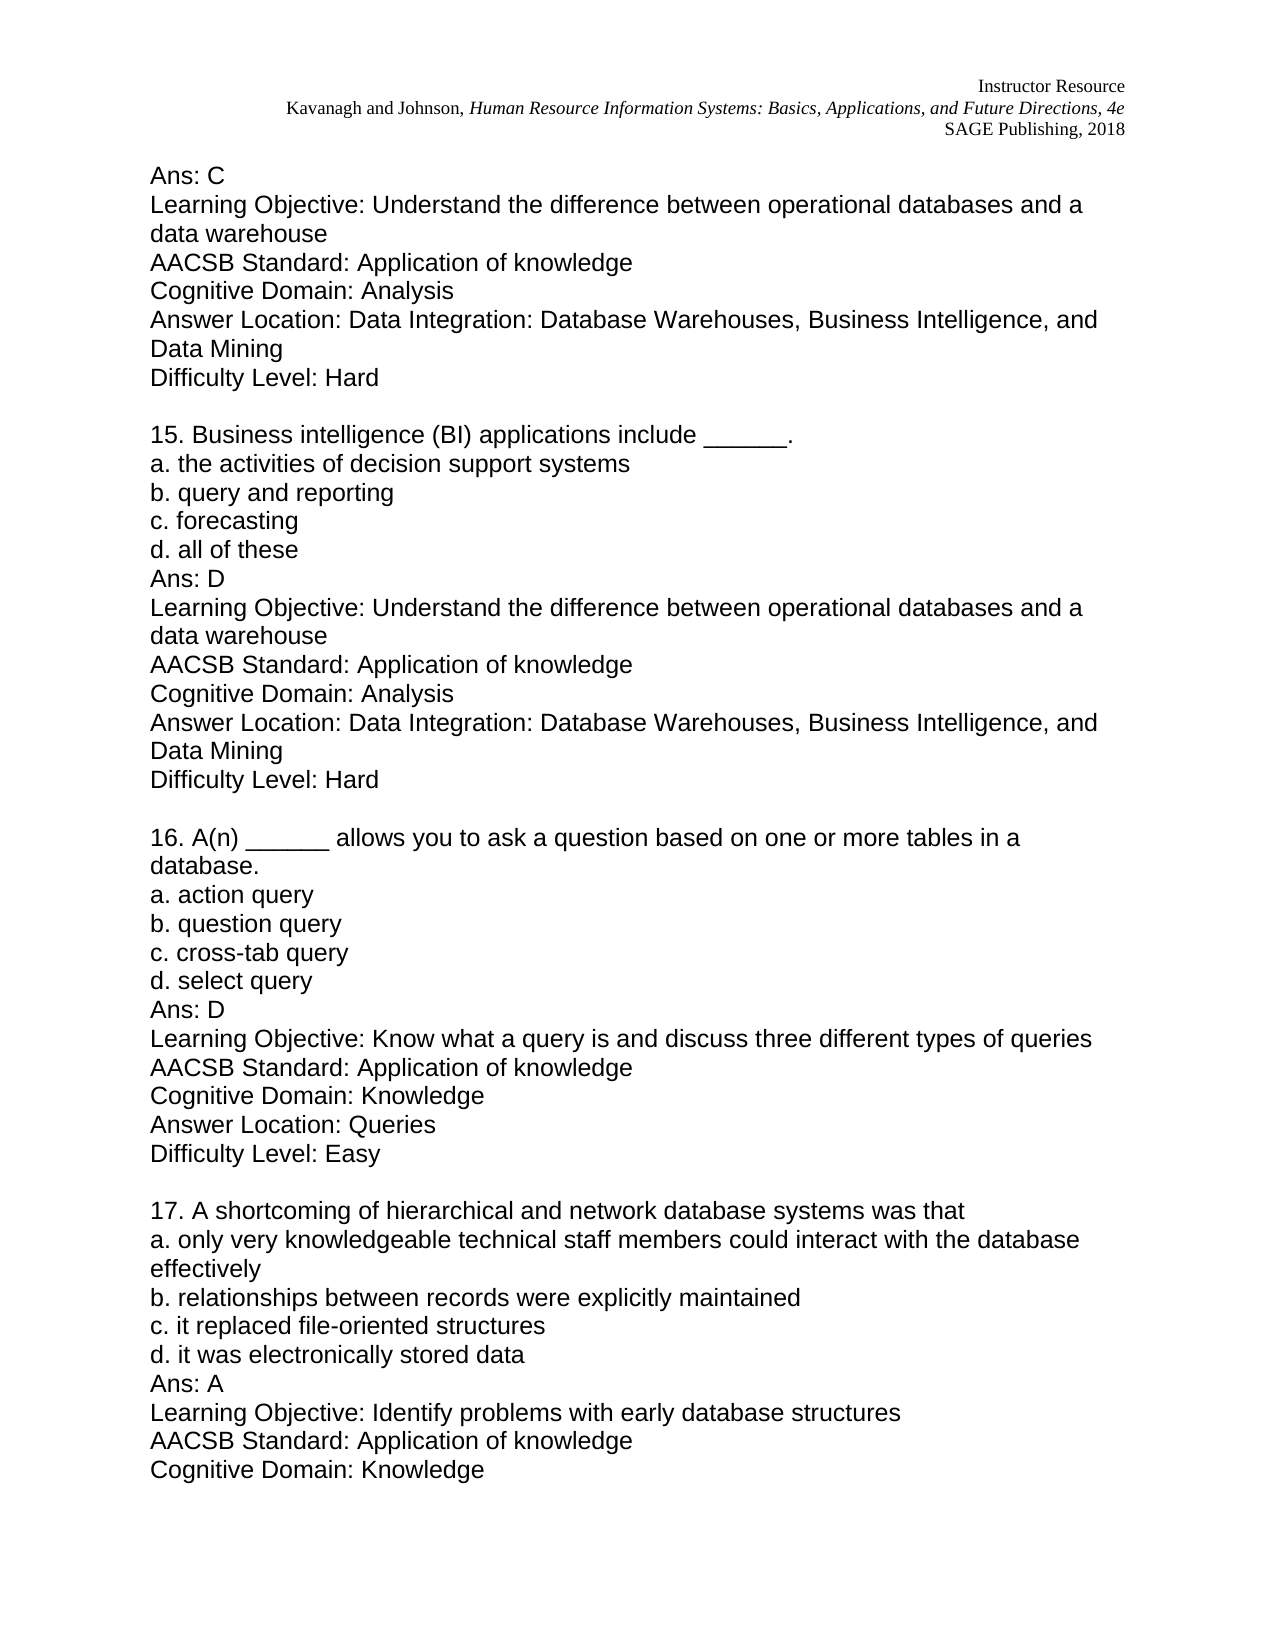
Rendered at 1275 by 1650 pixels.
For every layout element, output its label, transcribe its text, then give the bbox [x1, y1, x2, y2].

text Ans: D [150, 564, 1125, 592]
text 16. A(n) ______ allows you to ask a question based on one or more tables in a database. [150, 822, 1125, 880]
text Ans: A [150, 1369, 1125, 1397]
text Answer Location: Queries [150, 1110, 1125, 1139]
text d. it was electronically stored data [150, 1340, 1125, 1369]
text AACSB Standard: Application of knowledge [150, 650, 1125, 679]
text AACSB Standard: Application of knowledge [150, 1052, 1125, 1081]
text b. query and reporting [150, 477, 1125, 506]
text Learning Objective: Know what a query is and discuss three different types of queries [150, 1024, 1125, 1052]
text a. the activities of decision support systems [150, 449, 1125, 477]
text Learning Objective: Identify problems with early database structures [150, 1397, 1125, 1426]
text Ans: C [150, 161, 1125, 190]
text a. action query [150, 880, 1125, 909]
text b. question query [150, 909, 1125, 937]
text b. relationships between records were explicitly maintained [150, 1282, 1125, 1311]
text Learning Objective: Understand the difference between operational databases and a data warehouse [150, 190, 1125, 247]
text c. cross-tab query [150, 937, 1125, 966]
text Cognitive Domain: Analysis [150, 276, 1125, 305]
text Learning Objective: Understand the difference between operational databases and a data warehouse [150, 592, 1125, 650]
text Cognitive Domain: Knowledge [150, 1455, 1125, 1484]
text d. select query [150, 966, 1125, 995]
text Answer Location: Data Integration: Database Warehouses, Business Intelligence, and Data Mining [150, 707, 1125, 765]
text c. it replaced file-oriented structures [150, 1311, 1125, 1340]
text AACSB Standard: Application of knowledge [150, 247, 1125, 276]
text Difficulty Level: Hard [150, 362, 1125, 391]
text 17. A shortcoming of hierarchical and network database systems was that [150, 1196, 1125, 1225]
text Cognitive Domain: Analysis [150, 679, 1125, 707]
text Cognitive Domain: Knowledge [150, 1081, 1125, 1110]
text d. all of these [150, 535, 1125, 564]
text c. forecasting [150, 506, 1125, 535]
text AACSB Standard: Application of knowledge [150, 1426, 1125, 1455]
text Difficulty Level: Easy [150, 1139, 1125, 1167]
text Answer Location: Data Integration: Database Warehouses, Business Intelligence, and Data Mining [150, 305, 1125, 362]
text 15. Business intelligence (BI) applications include ______. [150, 420, 1125, 449]
text Difficulty Level: Hard [150, 765, 1125, 794]
text a. only very knowledgeable technical staff members could interact with the database effectively [150, 1225, 1125, 1282]
text Ans: D [150, 995, 1125, 1024]
